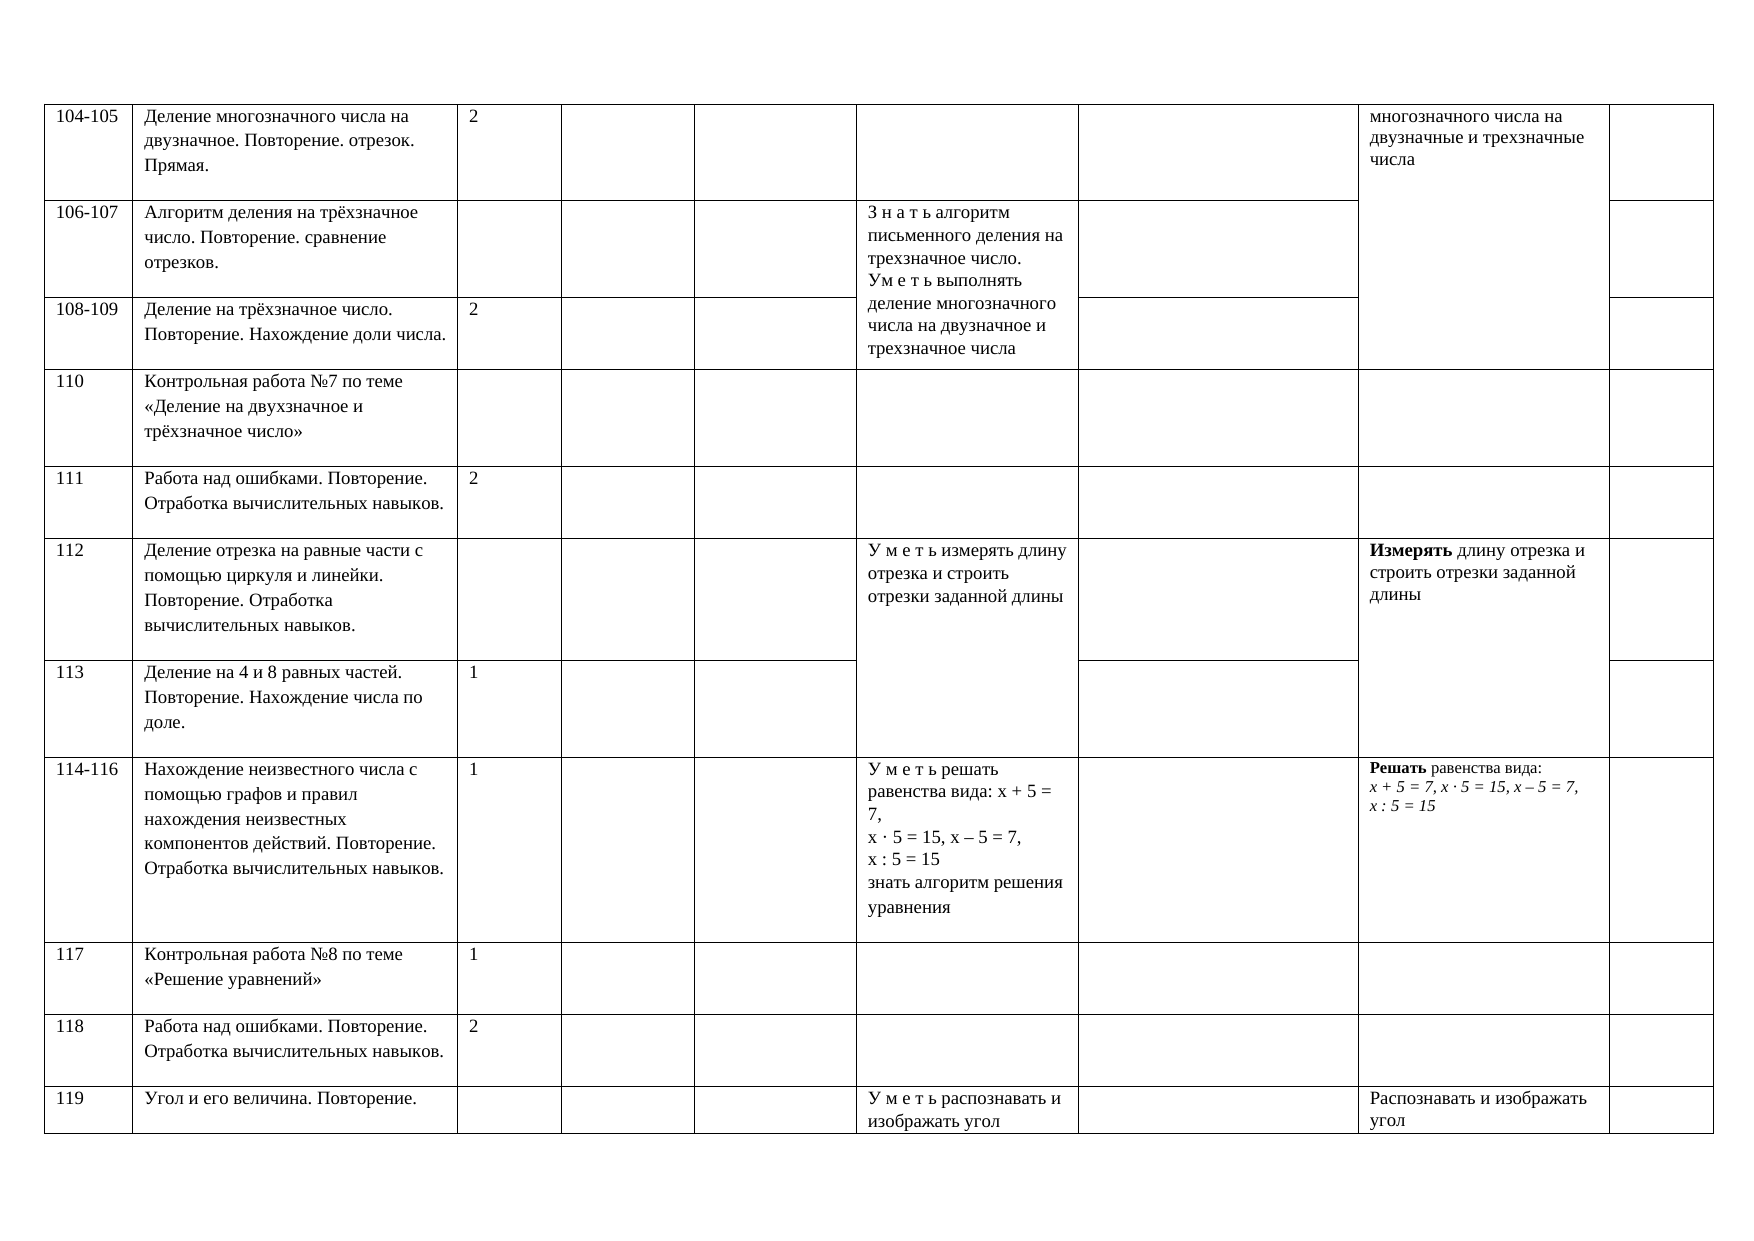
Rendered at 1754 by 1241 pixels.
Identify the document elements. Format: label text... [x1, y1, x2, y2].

table_cell [562, 370, 694, 466]
table_cell 2 [458, 298, 561, 369]
table_cell [1359, 1015, 1609, 1086]
table_cell [562, 1015, 694, 1086]
table_cell [695, 943, 856, 1014]
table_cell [1359, 1087, 1609, 1133]
table_cell [1359, 467, 1609, 538]
table_cell 1 [458, 661, 561, 757]
table_cell [1610, 370, 1713, 466]
table_cell [562, 539, 694, 660]
table_cell [695, 298, 856, 369]
table_cell [1359, 370, 1609, 466]
table_cell 2 [458, 467, 561, 538]
table_cell [857, 943, 1078, 1014]
table_cell [1079, 370, 1358, 466]
table_cell [1079, 758, 1358, 942]
table_cell [1610, 201, 1713, 297]
table_cell [562, 1087, 694, 1133]
table_cell 111 [45, 467, 132, 538]
table_cell [562, 467, 694, 538]
table_cell Работа над ошибками. Повторение. Отработка вычислительных навыков. [133, 467, 457, 538]
table_cell [1079, 467, 1358, 538]
table_cell Решать равенства вида: х + 5 = 7, х · 5 = 15, х – 5 = 7, х : 5 = 15 [1359, 758, 1609, 942]
table_cell [857, 105, 1078, 200]
table_cell 119 [45, 1087, 132, 1133]
table_cell 117 [45, 943, 132, 1014]
table_cell 2 [458, 105, 561, 200]
table_cell Алгоритм деления на трёхзначное число. Повторение. сравнение отрезков. [133, 201, 457, 297]
table_cell [458, 1087, 561, 1133]
table_cell [1610, 467, 1713, 538]
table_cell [1359, 105, 1609, 369]
table_cell Деление отрезка на равные части с помощью циркуля и линейки. Повторение. Отработка вычислительных навыков. [133, 539, 457, 660]
table_cell [857, 467, 1078, 538]
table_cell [133, 1087, 457, 1133]
table_cell 112 [45, 539, 132, 660]
table_cell [562, 661, 694, 757]
table_cell [1610, 758, 1713, 942]
table_cell [695, 201, 856, 297]
table_cell 108-109 [45, 298, 132, 369]
table_cell [695, 370, 856, 466]
table_cell Контрольная работа №8 по теме «Решение уравнений» [133, 943, 457, 1014]
table_cell 2 [458, 1015, 561, 1086]
table_cell 106-107 [45, 201, 132, 297]
table_cell [562, 943, 694, 1014]
table_cell [695, 539, 856, 660]
table_cell [695, 758, 856, 942]
table_cell Уметь решать равенства вида: х + 5 = 7, х · 5 = 15, х – 5 = 7, х : 5 = 15 знать алгоритм решения уравнения [857, 758, 1078, 942]
table_cell Контрольная работа №7 по теме «Деление на двухзначное и трёхзначное число» [133, 370, 457, 466]
table_cell [695, 1087, 856, 1133]
table_cell [562, 298, 694, 369]
table_cell [1079, 661, 1358, 757]
table_cell 118 [45, 1015, 132, 1086]
table_cell [1610, 539, 1713, 660]
table_cell 110 [45, 370, 132, 466]
table_cell Уметь измерять длину отрезка и строить отрезки заданной длины [857, 539, 1078, 757]
table_cell [1359, 943, 1609, 1014]
table_cell [1610, 661, 1713, 757]
table_cell Работа над ошибками. Повторение. Отработка вычислительных навыков. [133, 1015, 457, 1086]
table_cell [1610, 1015, 1713, 1086]
table_cell [1079, 298, 1358, 369]
table_cell [1079, 539, 1358, 660]
table_cell [695, 105, 856, 200]
table_cell Деление многозначного числа на двузначное. Повторение. отрезок. Прямая. [133, 105, 457, 200]
table_cell [562, 105, 694, 200]
table_cell [695, 1015, 856, 1086]
table_cell 1 [458, 943, 561, 1014]
table_cell [857, 370, 1078, 466]
table_cell [1079, 1015, 1358, 1086]
table_cell [1610, 1087, 1713, 1133]
table_cell [562, 201, 694, 297]
table_cell [562, 758, 694, 942]
table_cell [458, 539, 561, 660]
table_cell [857, 1087, 1078, 1133]
table_cell Деление на трёхзначное число. Повторение. Нахождение доли числа. [133, 298, 457, 369]
table_cell [458, 201, 561, 297]
table_cell Деление на 4 и 8 равных частей. Повторение. Нахождение числа по доле. [133, 661, 457, 757]
table_cell [857, 1015, 1078, 1086]
table_cell [1610, 298, 1713, 369]
table_cell [1079, 1087, 1358, 1133]
table_cell 114-116 [45, 758, 132, 942]
table_cell Знать алгоритм письменного деления на трехзначное число. Уметь выполнять деление многозначного числа на двузначное и трехзначное числа [857, 201, 1078, 369]
table_cell Нахождение неизвестного числа с помощью графов и правил нахождения неизвестных компонентов действий. Повторение. Отработка вычислительных навыков. [133, 758, 457, 942]
table_cell [695, 661, 856, 757]
table_cell [1079, 201, 1358, 297]
table_cell [458, 370, 561, 466]
table_cell [1079, 105, 1358, 200]
table_cell Измерять длину отрезка и строить отрезки заданной длины [1359, 539, 1609, 757]
table_cell [1610, 943, 1713, 1014]
table_cell [695, 467, 856, 538]
table_cell 104-105 [45, 105, 132, 200]
table_cell 1 [458, 758, 561, 942]
table_cell [1610, 105, 1713, 200]
table_cell [1079, 943, 1358, 1014]
table_cell 113 [45, 661, 132, 757]
